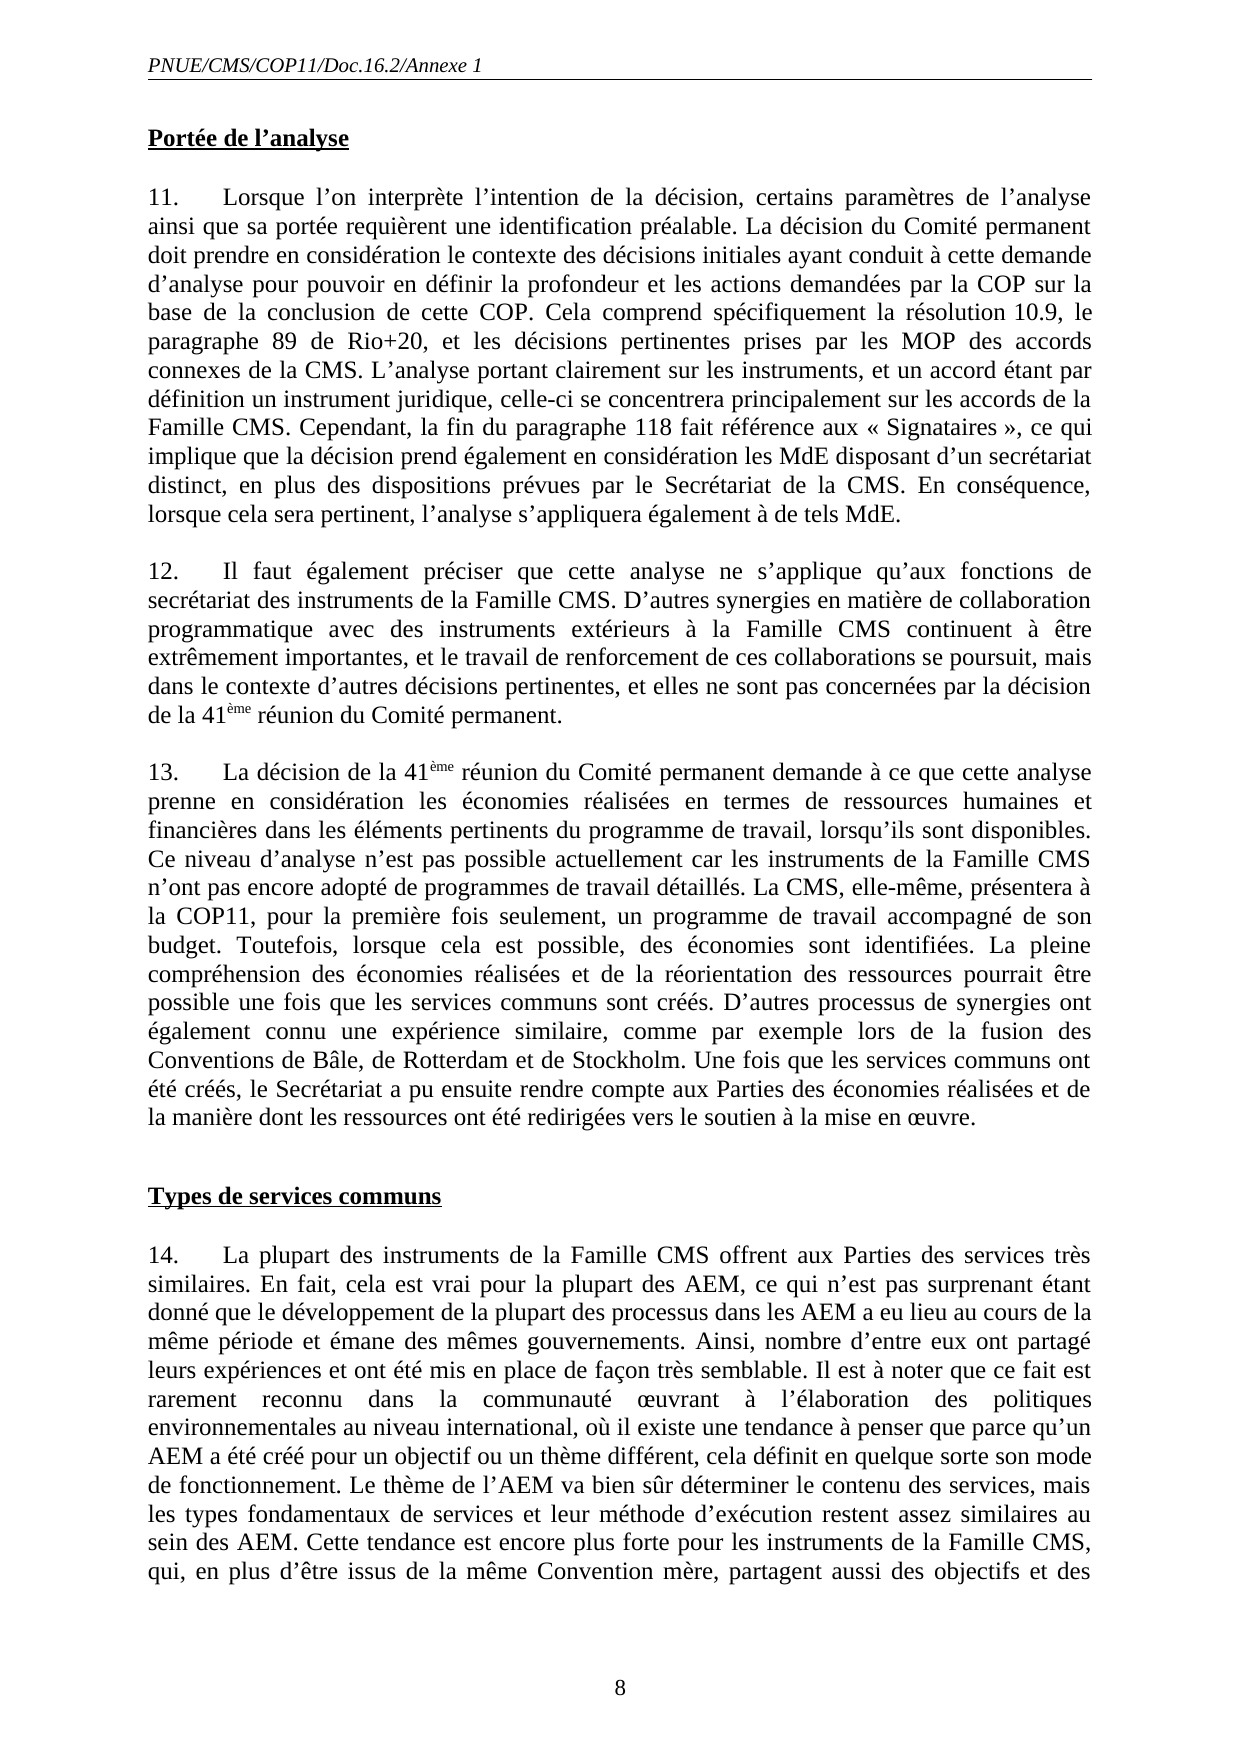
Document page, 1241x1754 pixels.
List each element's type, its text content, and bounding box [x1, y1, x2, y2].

text 11. Lorsque l’on interprète l’intention de la décision, certains paramètres de l’analyse ainsi que sa portée requièrent une identification préalable. La décision du Comité permanent doit prendre en considération le contexte des décisions initiales ayant conduit à cette demande d’analyse pour pouvoir en définir la profondeur et les actions demandées par la COP sur la base de la conclusion de cette COP. Cela comprend spécifiquement la résolution 10.9, le paragraphe 89 de Rio+20, et les décisions pertinentes prises par les MOP des accords connexes de la CMS. L’analyse portant clairement sur les instruments, et un accord étant par définition un instrument juridique, celle-ci se concentrera principalement sur les accords de la Famille CMS. Cependant, la fin du paragraphe 118 fait référence aux « Signataires », ce qui implique que la décision prend également en considération les MdE disposant d’un secrétariat distinct, en plus des dispositions prévues par le Secrétariat de la CMS. En conséquence, lorsque cela sera pertinent, l’analyse s’appliquera également à de tels MdE. [148, 182, 1092, 527]
text 12. Il faut également préciser que cette analyse ne s’applique qu’aux fonctions de secrétariat des instruments de la Famille CMS. D’autres synergies en matière de collaboration programmatique avec des instruments extérieurs à la Famille CMS continuent à être extrêmement importantes, et le travail de renforcement de ces collaborations se poursuit, mais dans le contexte d’autres décisions pertinentes, et elles ne sont pas concernées par la décision de la 41ème réunion du Comité permanent. [148, 556, 1092, 729]
subtitle Types de services communs [148, 1181, 1093, 1210]
text 13. La décision de la 41ème réunion du Comité permanent demande à ce que cette analyse prenne en considération les économies réalisées en termes de ressources humaines et financières dans les éléments pertinents du programme de travail, lorsqu’ils sont disponibles. Ce niveau d’analyse n’est pas possible actuellement car les instruments de la Famille CMS n’ont pas encore adopté de programmes de travail détaillés. La CMS, elle-même, présentera à la COP11, pour la première fois seulement, un programme de travail accompagné de son budget. Toutefois, lorsque cela est possible, des économies sont identifiées. La pleine compréhension des économies réalisées et de la réorientation des ressources pourrait être possible une fois que les services communs sont créés. D’autres processus de synergies ont également connu une expérience similaire, comme par exemple lors de la fusion des Conventions de Bâle, de Rotterdam et de Stockholm. Une fois que les services communs ont été créés, le Secrétariat a pu ensuite rendre compte aux Parties des économies réalisées et de la manière dont les ressources ont été redirigées vers le soutien à la mise en œuvre. [148, 757, 1092, 1131]
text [148, 1240, 1092, 1585]
subtitle Portée de l’analyse [148, 123, 1093, 152]
